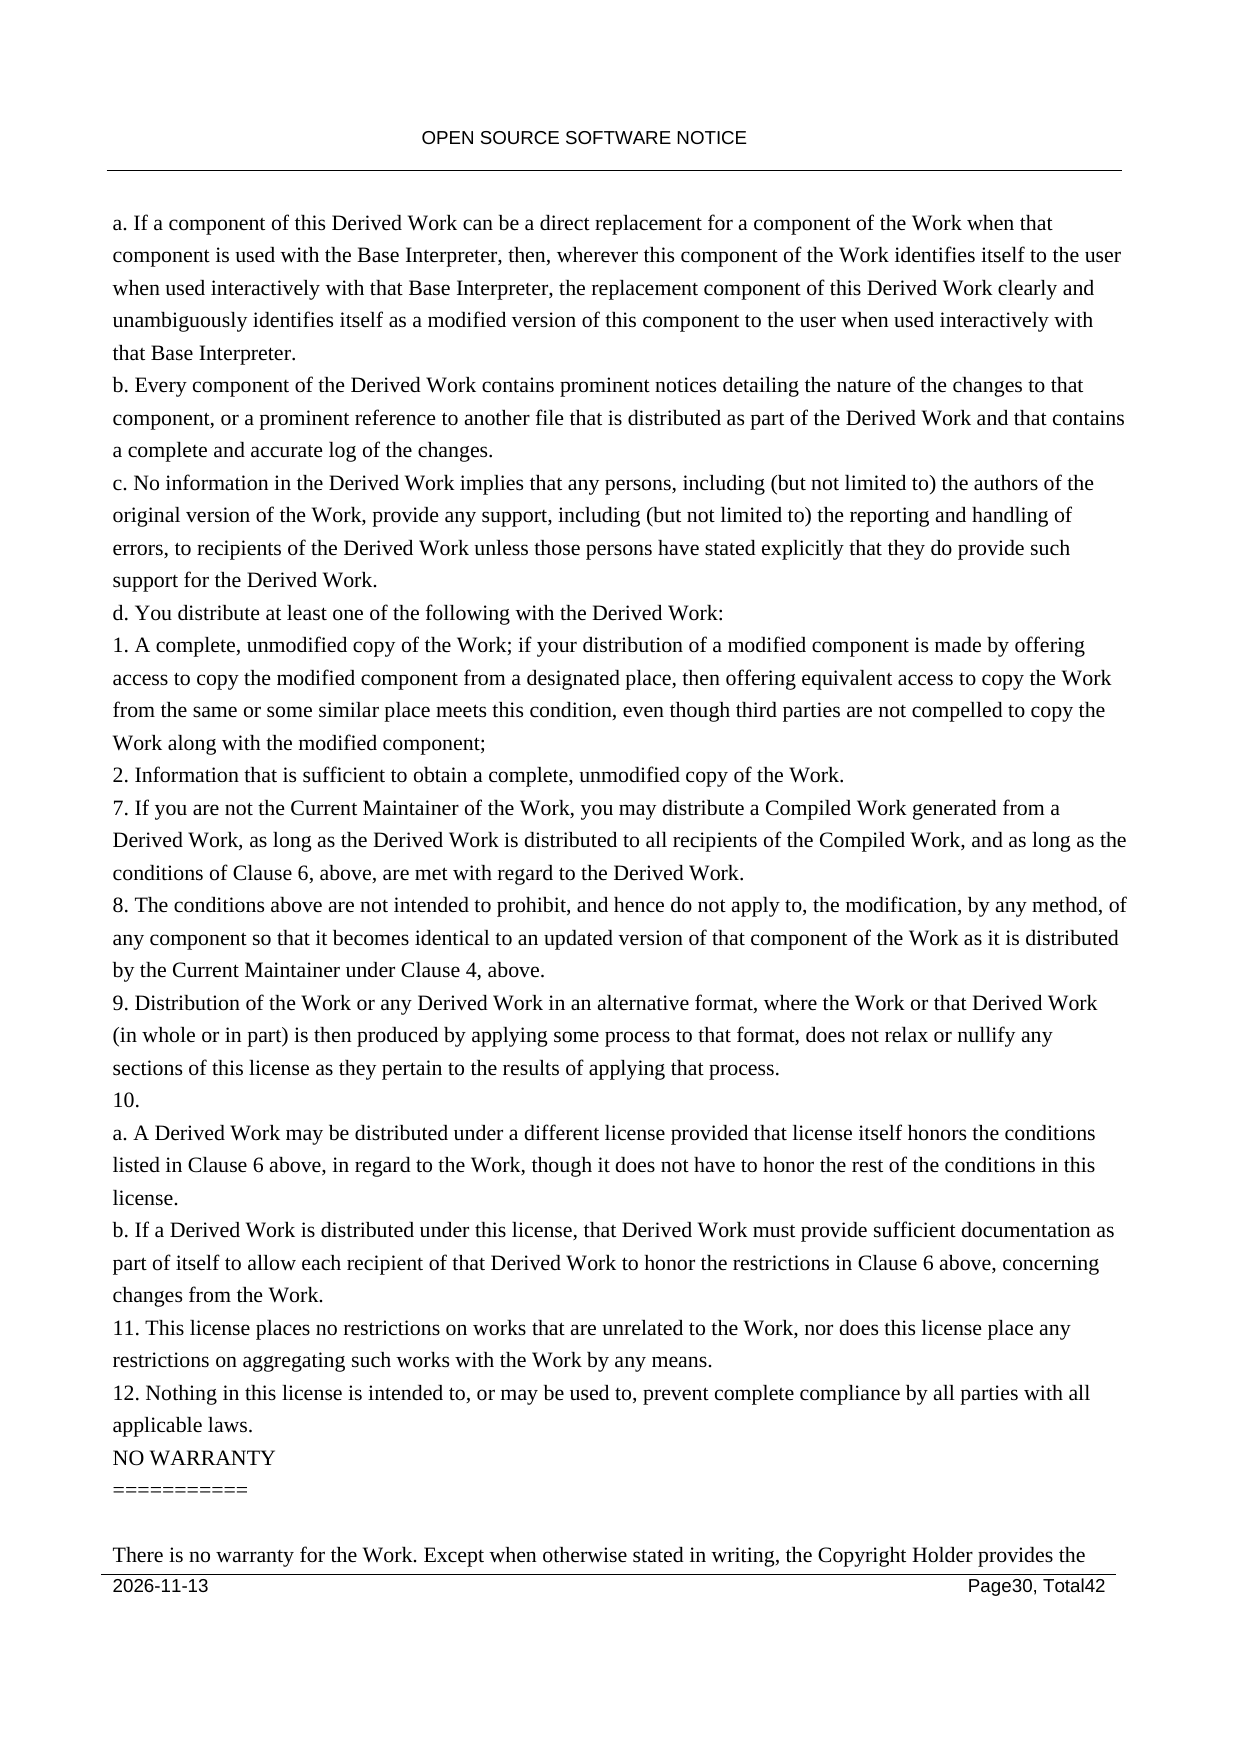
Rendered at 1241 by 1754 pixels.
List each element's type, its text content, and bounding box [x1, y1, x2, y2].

text c. No information in the Derived Work implies that any persons, including (but not limited to) the authors of the original version of the Work, provide any support, including (but not limited to) the reporting and handling of errors, to recipients of the Derived Work unless those persons have stated explicitly that they do provide such support for the Derived Work. [112, 466, 1128, 596]
text 7. If you are not the Current Maintainer of the Work, you may distribute a Compiled Work generated from a Derived Work, as long as the Derived Work is distributed to all recipients of the Compiled Work, and as long as the conditions of Clause 6, above, are met with regard to the Derived Work. [112, 791, 1128, 889]
text 1. A complete, unmodified copy of the Work; if your distribution of a modified component is made by offering access to copy the modified component from a designated place, then offering equivalent access to copy the Work from the same or some similar place meets this condition, even though third parties are not compelled to copy the Work along with the modified component; [112, 629, 1128, 759]
text b. If a Derived Work is distributed under this license, that Derived Work must provide sufficient documentation as part of itself to allow each recipient of that Derived Work to honor the restrictions in Clause 6 above, concerning changes from the Work. [112, 1214, 1128, 1311]
text 9. Distribution of the Work or any Derived Work in an alternative format, where the Work or that Derived Work (in whole or in part) is then produced by applying some process to that format, does not relax or nullify any sections of this license as they pertain to the results of applying that process. [112, 986, 1128, 1084]
text d. You distribute at least one of the following with the Derived Work: [112, 596, 1128, 629]
text 2. Information that is sufficient to obtain a complete, unmodified copy of the Work. [112, 759, 1128, 791]
text 10. [112, 1084, 1128, 1116]
text a. A Derived Work may be distributed under a different license provided that license itself honors the conditions listed in Clause 6 above, in regard to the Work, though it does not have to honor the rest of the conditions in this license. [112, 1116, 1128, 1214]
text 11. This license places no restrictions on works that are unrelated to the Work, nor does this license place any restrictions on aggregating such works with the Work by any means. [112, 1311, 1128, 1376]
text 12. Nothing in this license is intended to, or may be used to, prevent complete compliance by all parties with all applicable laws. [112, 1376, 1128, 1441]
text a. If a component of this Derived Work can be a direct replacement for a component of the Work when that component is used with the Base Interpreter, then, wherever this component of the Work identifies itself to the user when used interactively with that Base Interpreter, the replacement component of this Derived Work clearly and unambiguously identifies itself as a modified version of this component to the user when used interactively with that Base Interpreter. [112, 206, 1128, 369]
text b. Every component of the Derived Work contains prominent notices detailing the nature of the changes to that component, or a prominent reference to another file that is distributed as part of the Derived Work and that contains a complete and accurate log of the changes. [112, 369, 1128, 466]
text NO WARRANTY [112, 1441, 1128, 1474]
text 8. The conditions above are not intended to prohibit, and hence do not apply to, the modification, by any method, of any component so that it becomes identical to an updated version of that component of the Work as it is distributed by the Current Maintainer under Clause 4, above. [112, 889, 1128, 986]
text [112, 1539, 1128, 1571]
text =========== [112, 1474, 1128, 1506]
